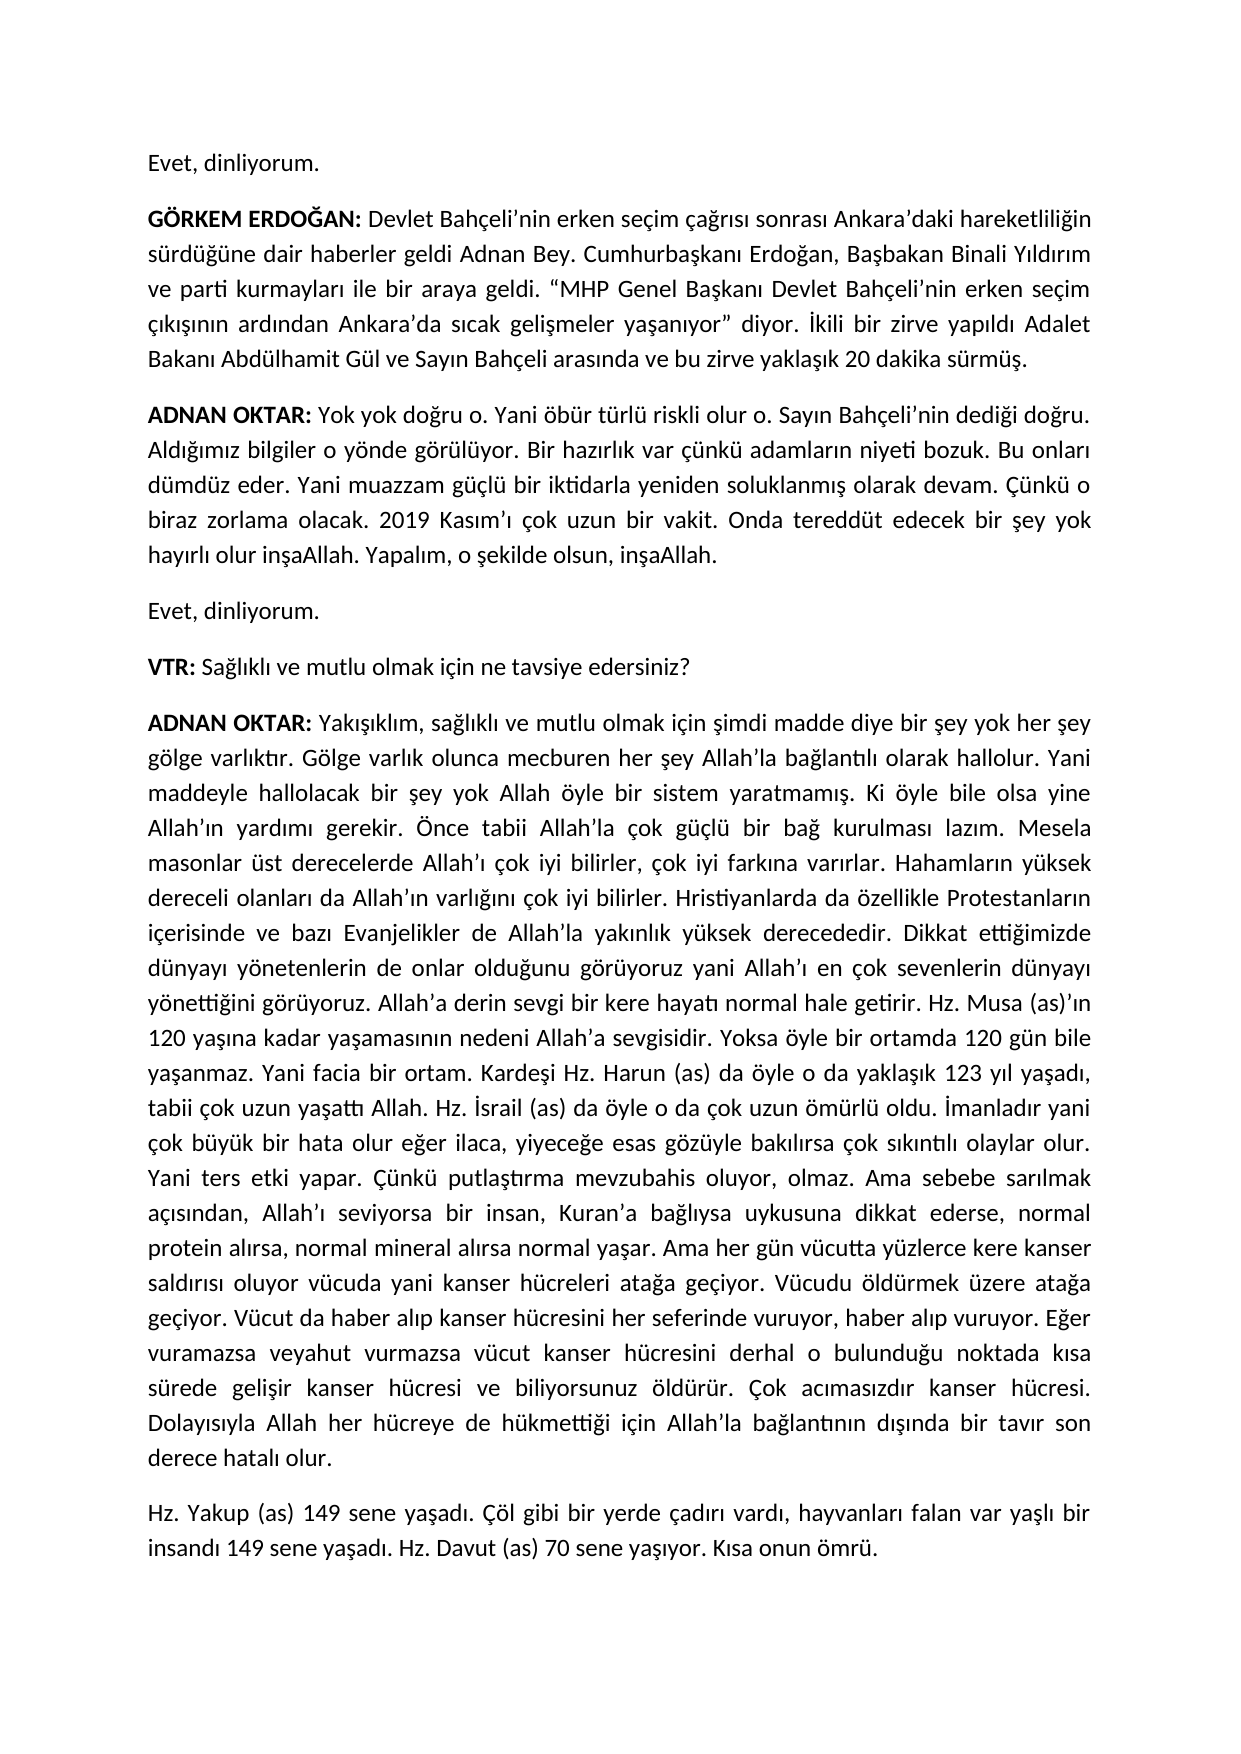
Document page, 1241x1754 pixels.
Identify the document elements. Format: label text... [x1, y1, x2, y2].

text GÖRKEM ERDOĞAN: Devlet Bahçeli’nin erken seçim çağrısı sonrası Ankara’daki hareketliliğin sürdüğüne dair haberler geldi Adnan Bey. Cumhurbaşkanı Erdoğan, Başbakan Binali Yıldırım ve parti kurmayları ile bir araya geldi. “MHP Genel Başkanı Devlet Bahçeli’nin erken seçim çıkışının ardından Ankara’da sıcak gelişmeler yaşanıyor” diyor. İkili bir zirve yapıldı Adalet Bakanı Abdülhamit Gül ve Sayın Bahçeli arasında ve bu zirve yaklaşık 20 dakika sürmüş. [148, 203, 1093, 374]
text ADNAN OKTAR: Yakışıklım, sağlıklı ve mutlu olmak için şimdi madde diye bir şey yok her şey gölge varlıktır. Gölge varlık olunca mecburen her şey Allah’la bağlantılı olarak hallolur. Yani maddeyle hallolacak bir şey yok Allah öyle bir sistem yaratmamış. Ki öyle bile olsa yine Allah’ın yardımı gerekir. Önce tabii Allah’la çok güçlü bir bağ kurulması lazım. Mesela masonlar üst derecelerde Allah’ı çok iyi bilirler, çok iyi farkına varırlar. Hahamların yüksek dereceli olanları da Allah’ın varlığını çok iyi bilirler. Hristiyanlarda da özellikle Protestanların içerisinde ve bazı Evanjelikler de Allah’la yakınlık yüksek derecededir. Dikkat ettiğimizde dünyayı yönetenlerin de onlar olduğunu görüyoruz yani Allah’ı en çok sevenlerin dünyayı yönettiğini görüyoruz. Allah’a derin sevgi bir kere hayatı normal hale getirir. Hz. Musa (as)’ın 120 yaşına kadar yaşamasının nedeni Allah’a sevgisidir. Yoksa öyle bir ortamda 120 gün bile yaşanmaz. Yani facia bir ortam. Kardeşi Hz. Harun (as) da öyle o da yaklaşık 123 yıl yaşadı, tabii çok uzun yaşattı Allah. Hz. İsrail (as) da öyle o da çok uzun ömürlü oldu. İmanladır yani çok büyük bir hata olur eğer ilaca, yiyeceğe esas gözüyle bakılırsa çok sıkıntılı olaylar olur. Yani ters etki yapar. Çünkü putlaştırma mevzubahis oluyor, olmaz. Ama sebebe sarılmak açısından, Allah’ı seviyorsa bir insan, Kuran’a bağlıysa uykusuna dikkat ederse, normal protein alırsa, normal mineral alırsa normal yaşar. Ama her gün vücutta yüzlerce kere kanser saldırısı oluyor vücuda yani kanser hücreleri atağa geçiyor. Vücudu öldürmek üzere atağa geçiyor. Vücut da haber alıp kanser hücresini her seferinde vuruyor, haber alıp vuruyor. Eğer vuramazsa veyahut vurmazsa vücut kanser hücresini derhal o bulunduğu noktada kısa sürede gelişir kanser hücresi ve biliyorsunuz öldürür. Çok acımasızdır kanser hücresi. Dolayısıyla Allah her hücreye de hükmettiği için Allah’la bağlantının dışında bir tavır son derece hatalı olur. [148, 707, 1093, 1472]
text Evet, dinliyorum. [148, 595, 1093, 626]
text ADNAN OKTAR: Yok yok doğru o. Yani öbür türlü riskli olur o. Sayın Bahçeli’nin dediği doğru. Aldığımız bilgiler o yönde görülüyor. Bir hazırlık var çünkü adamların niyeti bozuk. Bu onları dümdüz eder. Yani muazzam güçlü bir iktidarla yeniden soluklanmış olarak devam. Çünkü o biraz zorlama olacak. 2019 Kasım’ı çok uzun bir vakit. Onda tereddüt edecek bir şey yok hayırlı olur inşaAllah. Yapalım, o şekilde olsun, inşaAllah. [148, 399, 1093, 570]
text Hz. Yakup (as) 149 sene yaşadı. Çöl gibi bir yerde çadırı vardı, hayvanları falan var yaşlı bir insandı 149 sene yaşadı. Hz. Davut (as) 70 sene yaşıyor. Kısa onun ömrü. [148, 1498, 1093, 1563]
text Evet, dinliyorum. [148, 148, 1093, 178]
text VTR: Sağlıklı ve mutlu olmak için ne tavsiye edersiniz? [148, 651, 1093, 681]
